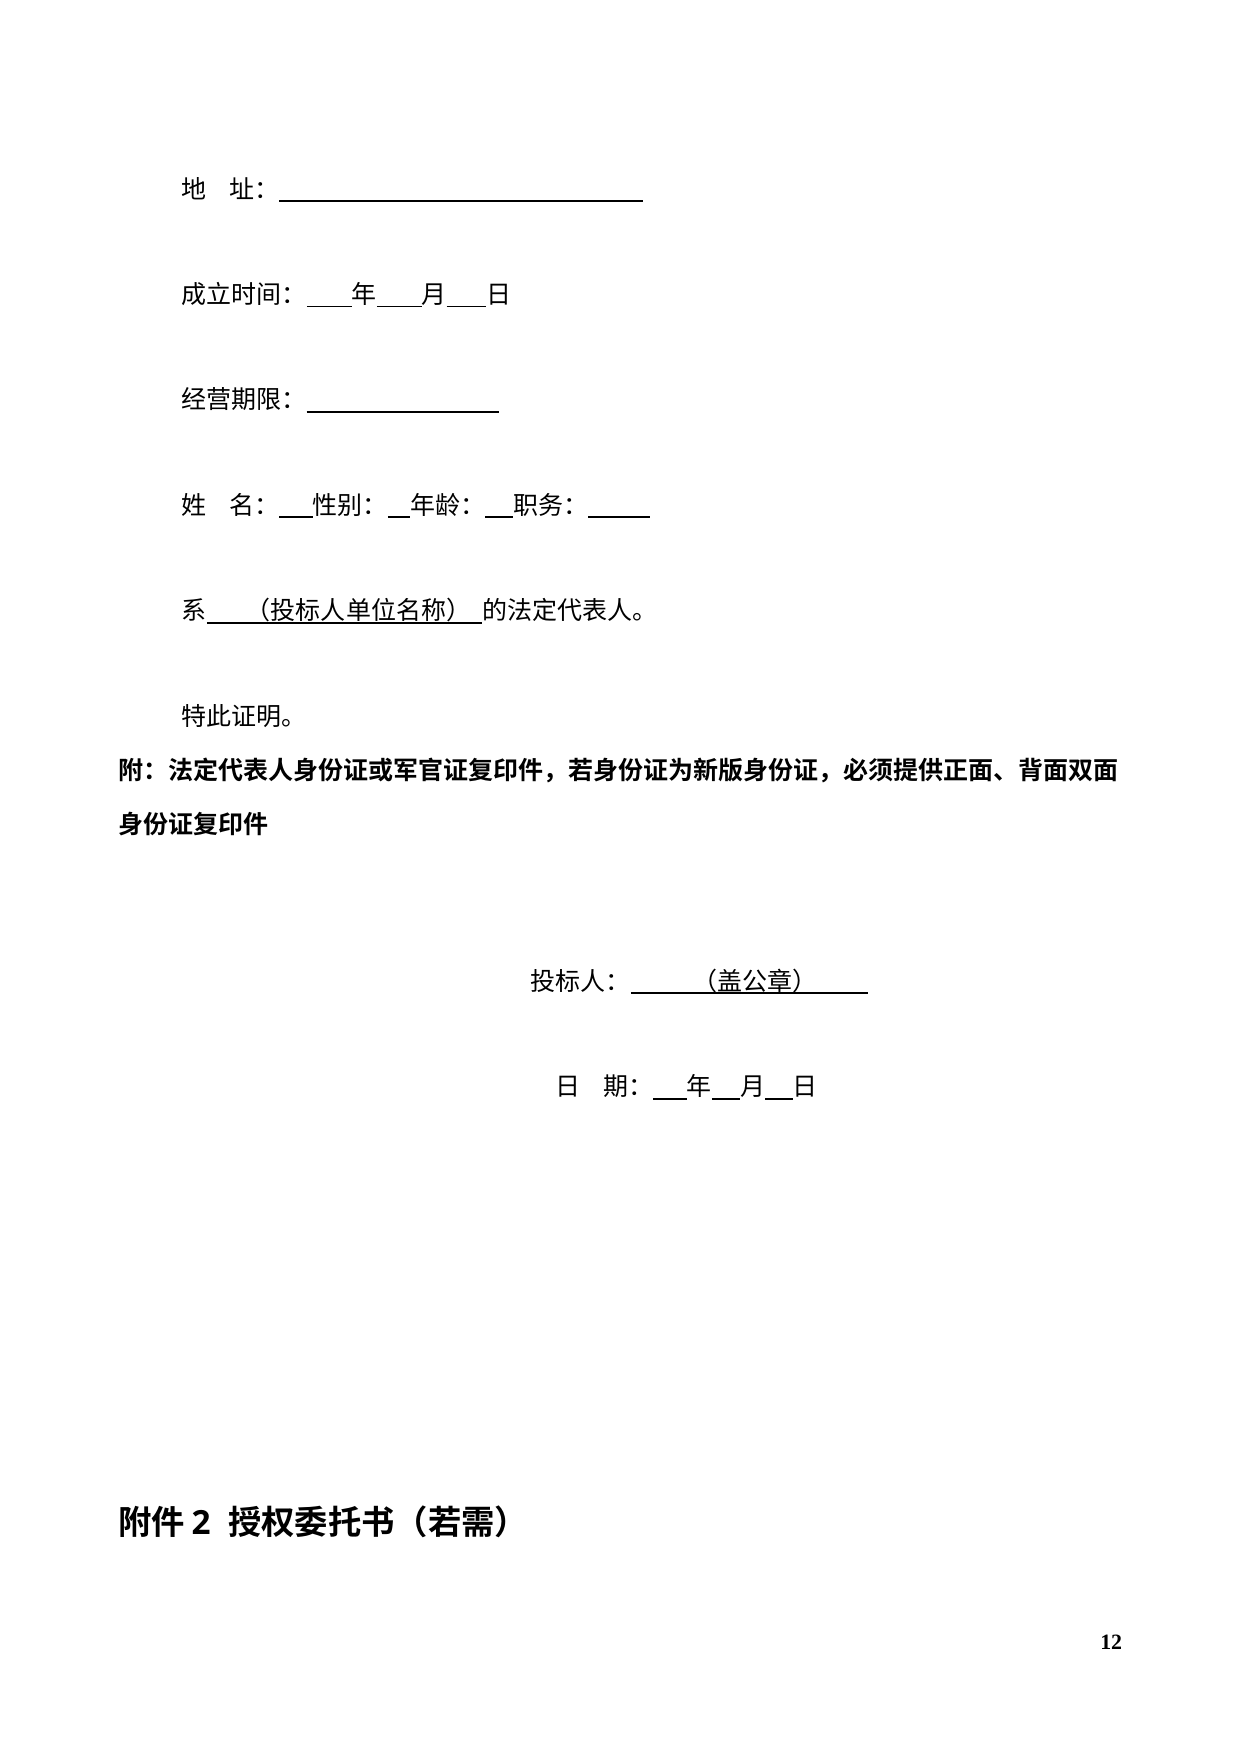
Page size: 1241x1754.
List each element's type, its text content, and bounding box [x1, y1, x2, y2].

text 姓 名： 性别： 年龄： 职务： [118, 485, 1122, 522]
text 附：法定代表人身份证或军官证复印件，若身份证为新版身份证，必须提供正面、背面双面身份证复印件 [118, 751, 1122, 841]
text 地 址： [118, 169, 1122, 205]
text 成立时间： 年 月 日 [118, 274, 1122, 311]
text 投标人： （盖公章） [118, 961, 1122, 998]
text 经营期限： [118, 380, 1122, 416]
text 系 （投标人单位名称） 的法定代表人。 [118, 591, 1122, 627]
text 附件2 授权委托书（若需） [118, 1495, 1131, 1545]
text 特此证明。 [118, 696, 1122, 732]
text 日 期： 年 月 日 [118, 1067, 1122, 1103]
